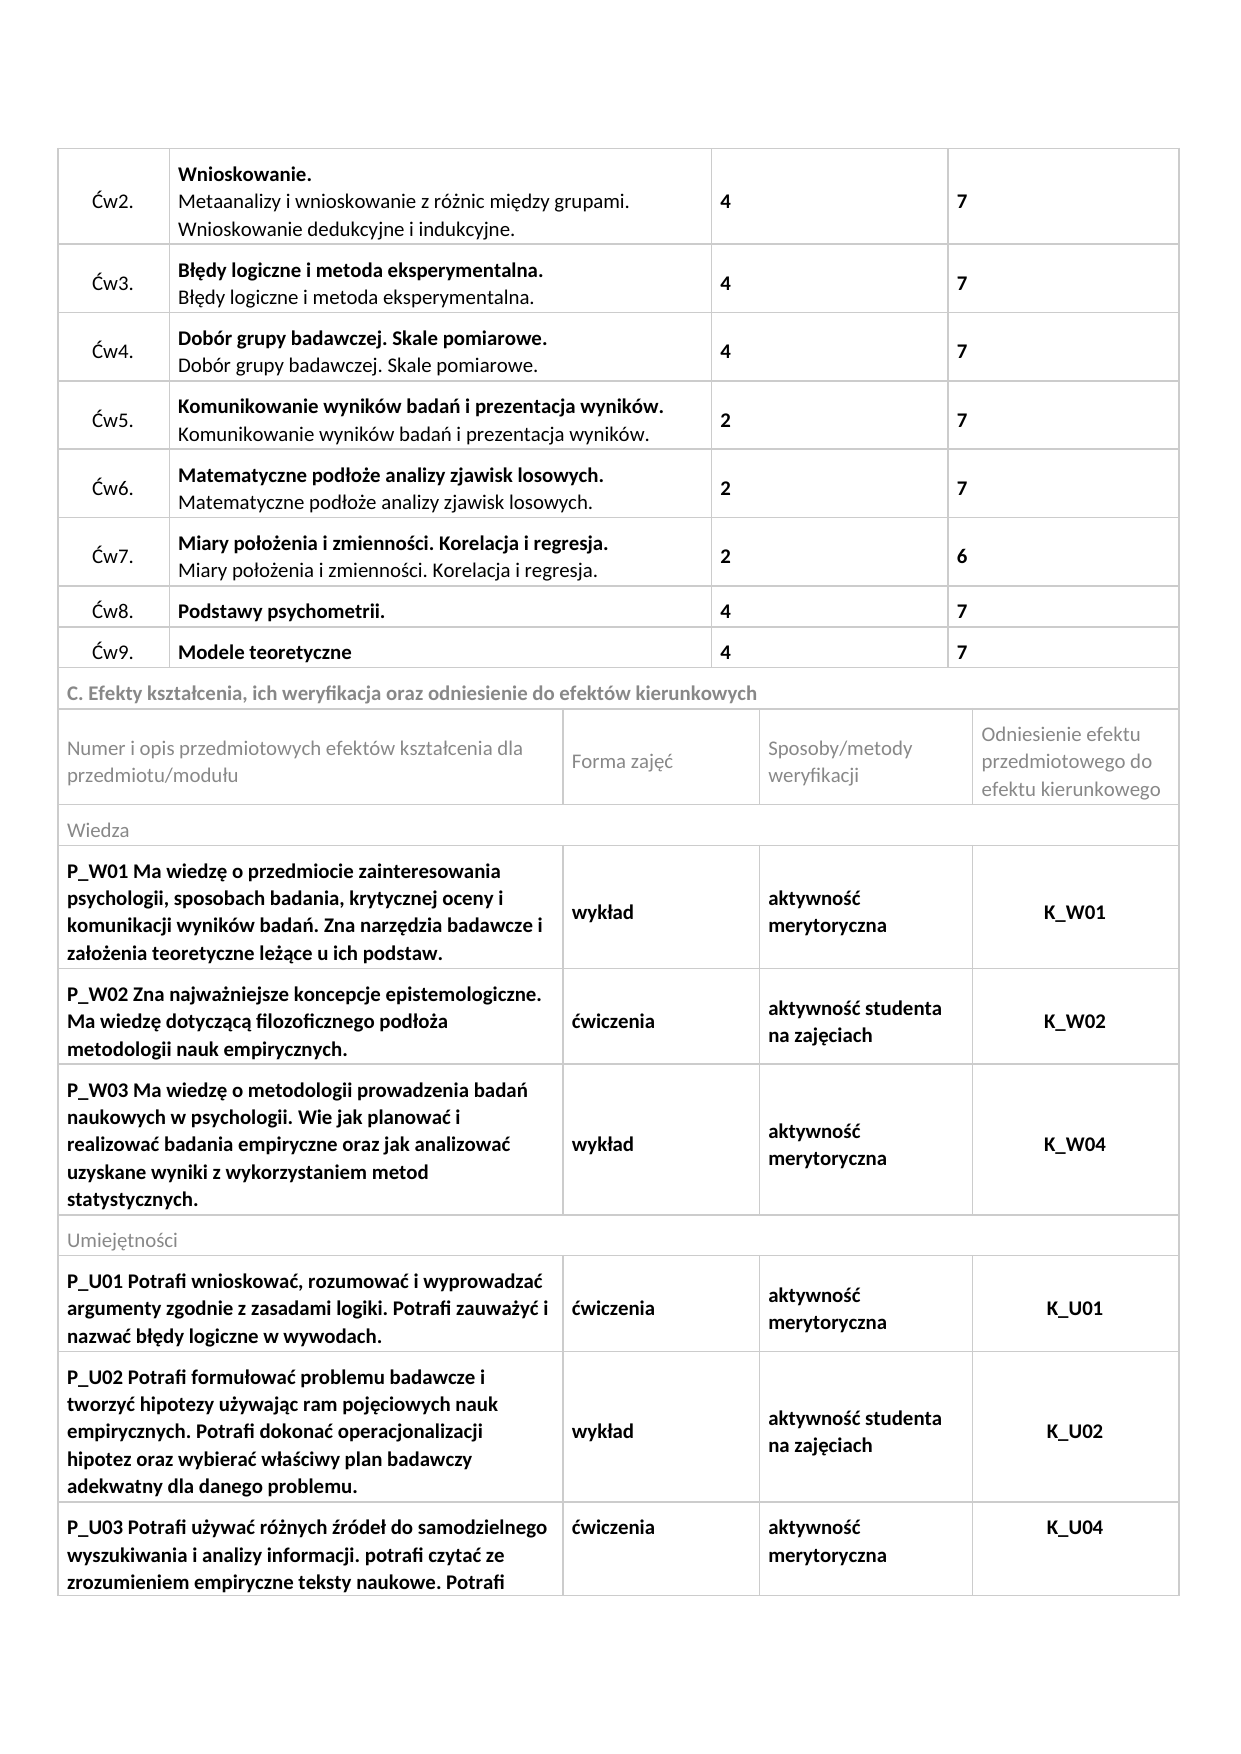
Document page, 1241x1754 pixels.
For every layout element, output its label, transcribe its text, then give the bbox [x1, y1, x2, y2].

table_cell 7 [949, 313, 1178, 380]
table_cell P_U02 Potrafi formułować problemu badawcze i tworzyć hipotezy używając ram pojęciowych nauk empirycznych. Potrafi dokonać operacjonalizacji hipotez oraz wybierać właściwy plan badawczy adekwatny dla danego problemu. [59, 1352, 562, 1501]
table_cell aktywność studenta na zajęciach [760, 969, 972, 1063]
table_cell Ćw3. [59, 245, 169, 312]
table_cell 2 [712, 518, 947, 585]
table_cell K_U02 [973, 1352, 1178, 1501]
table_cell C. Efekty kształcenia, ich weryfikacja oraz odniesienie do efektów kierunkowych [59, 668, 1178, 708]
table_cell 2 [712, 382, 947, 448]
table_cell 7 [949, 628, 1178, 667]
table_cell Miary położenia i zmienności. Korelacja i regresja. Miary położenia i zmienności. Korelacja i regresja. [170, 518, 711, 585]
table_cell P_W02 Zna najważniejsze koncepcje epistemologiczne. Ma wiedzę dotyczącą filozoficznego podłoża metodologii nauk empirycznych. [59, 969, 562, 1063]
table_cell 2 [712, 450, 947, 517]
table_cell P_W03 Ma wiedzę o metodologii prowadzenia badań naukowych w psychologii. Wie jak planować i realizować badania empiryczne oraz jak analizować uzyskane wyniki z wykorzystaniem metod statystycznych. [59, 1065, 562, 1214]
table_cell aktywność studenta na zajęciach [760, 1352, 972, 1501]
table_cell Błędy logiczne i metoda eksperymentalna. Błędy logiczne i metoda eksperymentalna. [170, 245, 711, 312]
table_cell Ćw2. [59, 149, 169, 243]
table_cell Numer i opis przedmiotowych efektów kształcenia dla przedmiotu/modułu [59, 710, 562, 803]
table_cell 6 [949, 518, 1178, 585]
table_cell K_W04 [973, 1065, 1178, 1214]
table_cell Matematyczne podłoże analizy zjawisk losowych. Matematyczne podłoże analizy zjawisk losowych. [170, 450, 711, 517]
table_cell P_W01 Ma wiedzę o przedmiocie zainteresowania psychologii, sposobach badania, krytycznej oceny i komunikacji wyników badań. Zna narzędzia badawcze i założenia teoretyczne leżące u ich podstaw. [59, 846, 562, 968]
table_cell 7 [949, 587, 1178, 626]
table_cell Modele teoretyczne [170, 628, 711, 667]
table_cell ćwiczenia [564, 1256, 759, 1351]
table_cell P_U01 Potrafi wnioskować, rozumować i wyprowadzać argumenty zgodnie z zasadami logiki. Potrafi zauważyć i nazwać błędy logiczne w wywodach. [59, 1256, 562, 1351]
table_cell Sposoby/metody weryfikacji [760, 710, 972, 803]
table_cell K_U04 [973, 1503, 1178, 1595]
table_cell 7 [949, 149, 1178, 243]
table_cell Wiedza [59, 805, 1178, 844]
table_cell Ćw9. [59, 628, 169, 667]
table_cell aktywność merytoryczna [760, 1256, 972, 1351]
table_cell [59, 1503, 562, 1595]
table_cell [760, 1503, 972, 1595]
table_cell Podstawy psychometrii. [170, 587, 711, 626]
table_cell Forma zajęć [564, 710, 759, 803]
table_cell Ćw8. [59, 587, 169, 626]
table_cell Odniesienie efektu przedmiotowego do efektu kierunkowego [973, 710, 1178, 803]
table_cell Komunikowanie wyników badań i prezentacja wyników. Komunikowanie wyników badań i prezentacja wyników. [170, 382, 711, 448]
table_cell Umiejętności [59, 1216, 1178, 1255]
table_cell 4 [712, 628, 947, 667]
table_cell 7 [949, 382, 1178, 448]
table_cell aktywność merytoryczna [760, 846, 972, 968]
table_cell 4 [712, 587, 947, 626]
table_cell 7 [949, 245, 1178, 312]
table_cell Wnioskowanie. Metaanalizy i wnioskowanie z różnic między grupami. Wnioskowanie dedukcyjne i indukcyjne. [170, 149, 711, 243]
table_cell aktywność merytoryczna [760, 1065, 972, 1214]
table_cell 4 [712, 313, 947, 380]
table_cell wykład [564, 1065, 759, 1214]
table_cell 4 [712, 149, 947, 243]
table_cell K_U01 [973, 1256, 1178, 1351]
table_cell wykład [564, 846, 759, 968]
table_cell Ćw6. [59, 450, 169, 517]
table_cell Dobór grupy badawczej. Skale pomiarowe. Dobór grupy badawczej. Skale pomiarowe. [170, 313, 711, 380]
table_cell 7 [949, 450, 1178, 517]
table_cell wykład [564, 1352, 759, 1501]
table_cell ćwiczenia [564, 1503, 759, 1595]
table_cell K_W02 [973, 969, 1178, 1063]
table_cell Ćw7. [59, 518, 169, 585]
table_cell K_W01 [973, 846, 1178, 968]
table_cell ćwiczenia [564, 969, 759, 1063]
table_cell Ćw5. [59, 382, 169, 448]
table_cell 4 [712, 245, 947, 312]
table_cell Ćw4. [59, 313, 169, 380]
